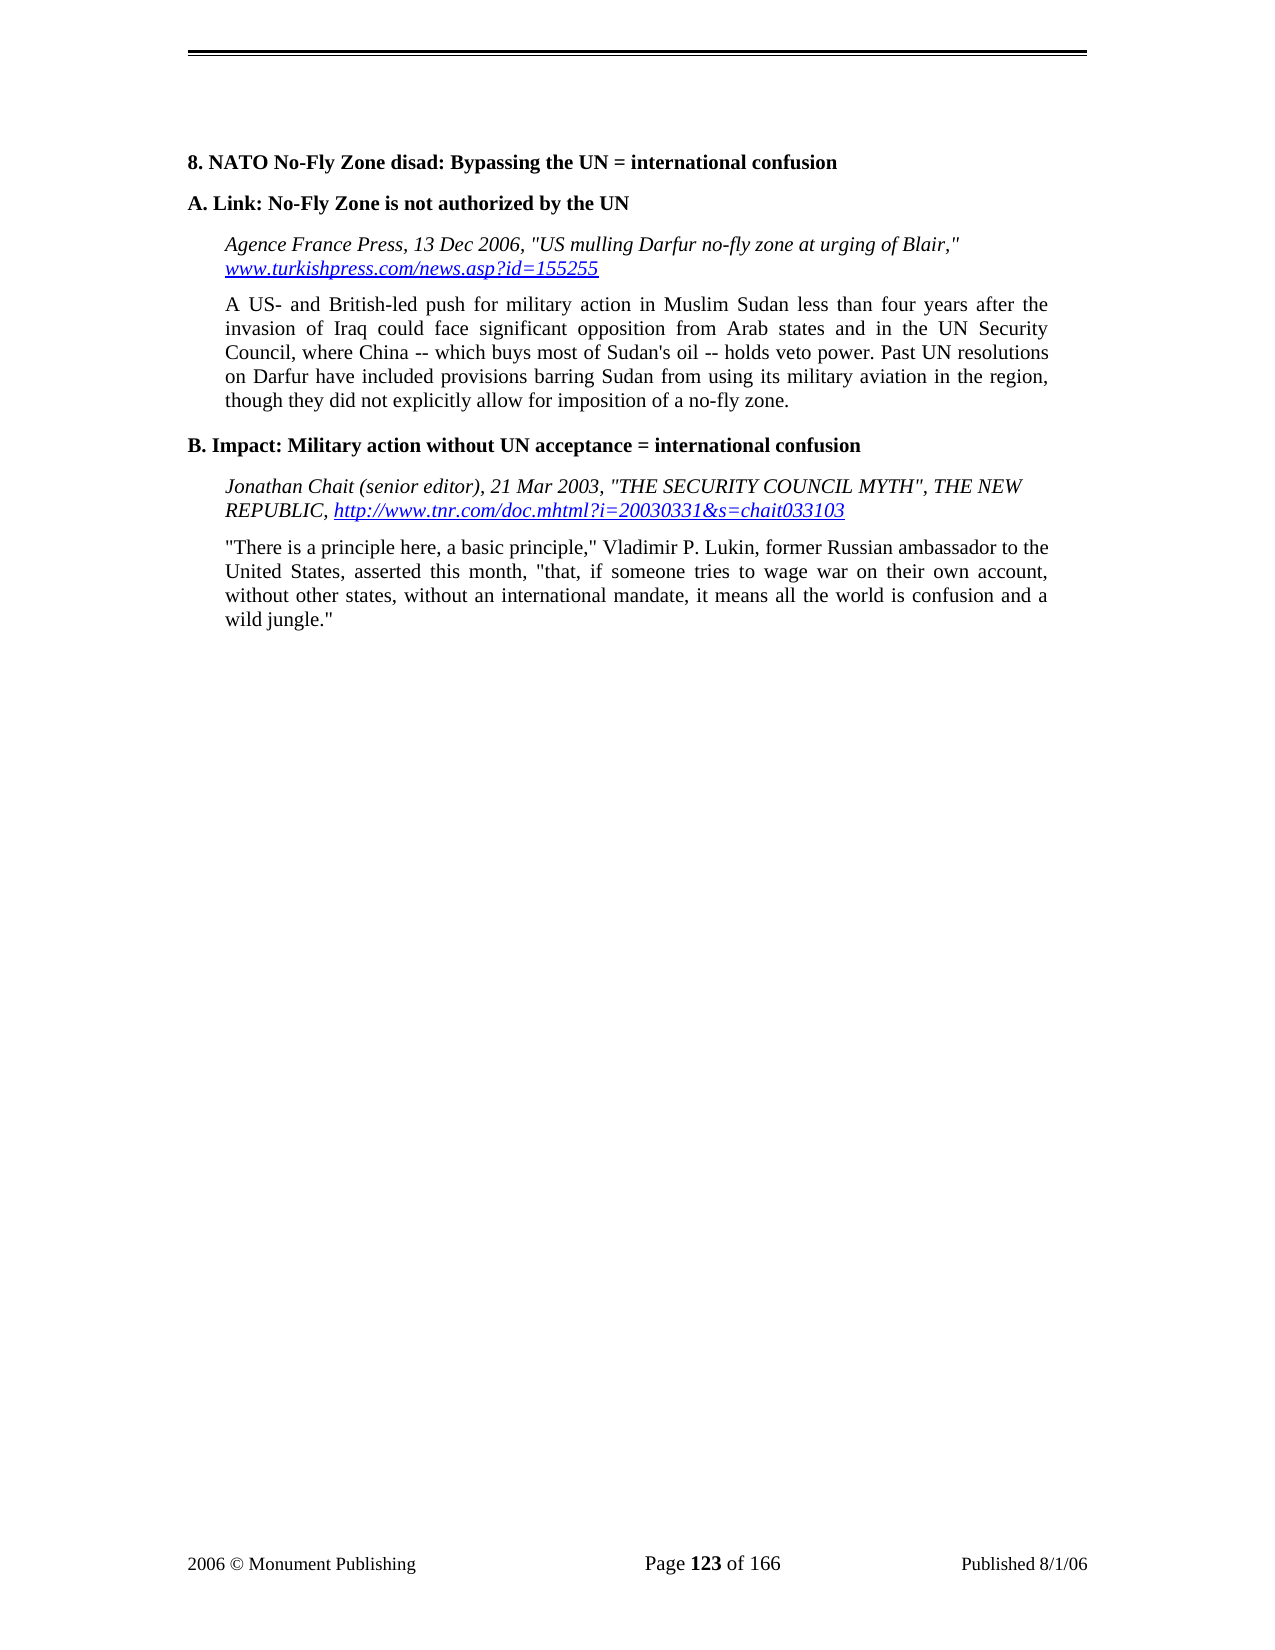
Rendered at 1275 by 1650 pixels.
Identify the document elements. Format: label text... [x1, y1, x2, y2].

text A. Link: No-Fly Zone is not authorized by the UN [187, 191, 1087, 215]
text 8. NATO No-Fly Zone disad: Bypassing the UN = international confusion [187, 150, 1087, 174]
text B. Impact: Military action without UN acceptance = international confusion [187, 433, 1087, 457]
text A US- and British-led push for military action in Muslim Sudan less than four years after the invasion of Iraq could face significant opposition from Arab states and in the UN Security Council, where China -- which buys most of Sudan's oil -- holds veto power. Past UN resolutions on Darfur have included provisions barring Sudan from using its military aviation in the region, though they did not explicitly allow for imposition of a no-fly zone. [225, 292, 1050, 412]
text "There is a principle here, a basic principle," Vladimir P. Lukin, former Russian ambassador to the United States, asserted this month, "that, if someone tries to wage war on their own account, without other states, without an international mandate, it means all the world is confusion and a wild jungle." [225, 534, 1050, 631]
text Jonathan Chait (senior editor), 21 Mar 2003, "THE SECURITY COUNCIL MYTH", THE NEW REPUBLIC, http://www.tnr.com/doc.mhtml?i=20030331&s=chait033103 [225, 474, 1087, 522]
text Agence France Press, 13 Dec 2006, "US mulling Darfur no-fly zone at urging of Blair," www.turkishpress.com/news.asp?id=155255 [225, 231, 1087, 279]
